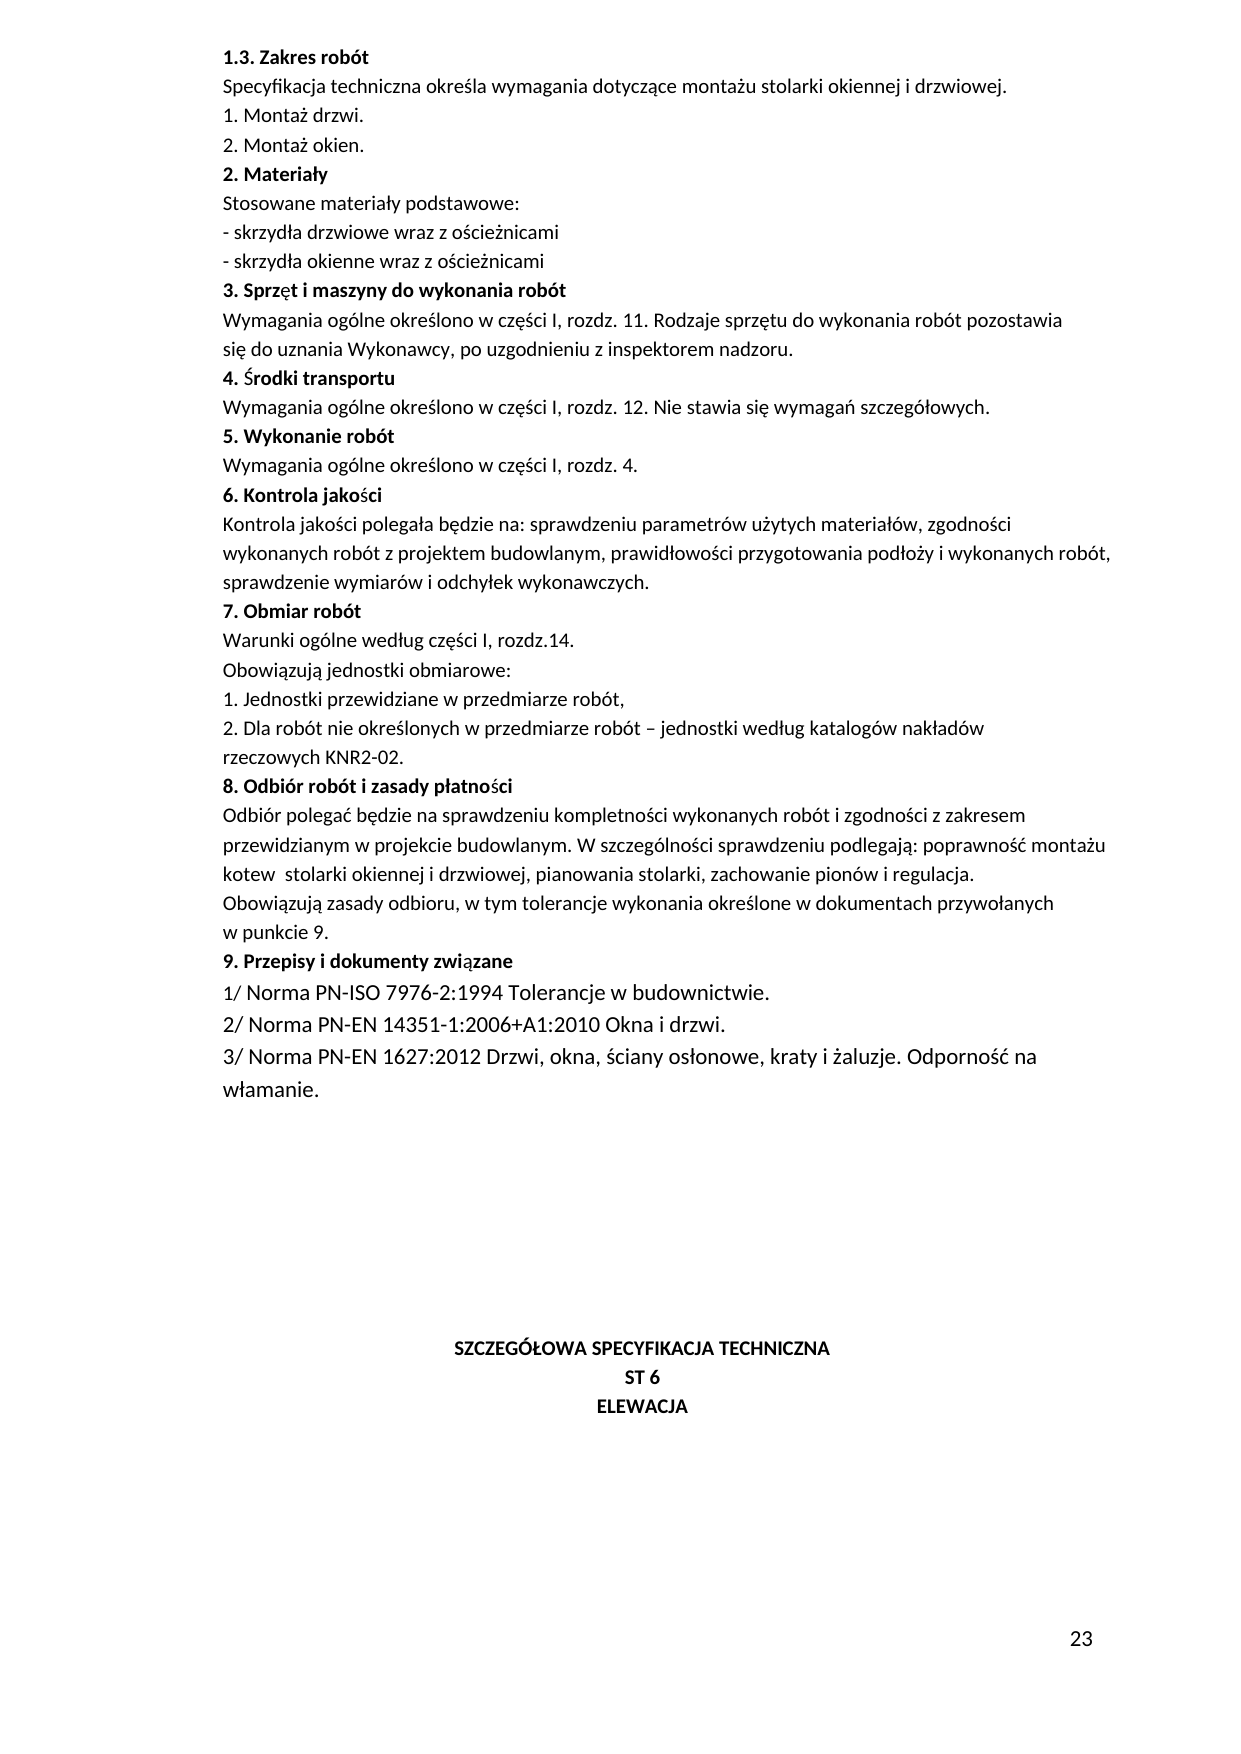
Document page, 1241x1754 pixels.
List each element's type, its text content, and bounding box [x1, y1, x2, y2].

list 1.3. Zakres robót Specyfikacja techniczna określa wymagania dotyczące montażu stolarki okiennej i drzwiowej. 1. Montaż drzwi. 2. Montaż okien. 2. Materiały Stosowane materiały podstawowe: - skrzydła drzwiowe wraz z ościeżnicami - skrzydła okienne wraz z ościeżnicami 3. Sprzęt i maszyny do wykonania robót Wymagania ogólne określono w części I, rozdz. 11. Rodzaje sprzętu do wykonania robót pozostawia się do uznania Wykonawcy, po uzgodnieniu z inspektorem nadzoru. 4. Środki transportu Wymagania ogólne określono w części I, rozdz. 12. Nie stawia się wymagań szczegółowych. 5. Wykonanie robót Wymagania ogólne określono w części I, rozdz. 4. 6. Kontrola jakości Kontrola jakości polegała będzie na: sprawdzeniu parametrów użytych materiałów, zgodności wykonanych robót z projektem budowlanym, prawidłowości przygotowania podłoży i wykonanych robót, sprawdzenie wymiarów i odchyłek wykonawczych. [223, 44, 1137, 595]
text SZCZEGÓŁOWA SPECYFIKACJA TECHNICZNA ST 6 ELEWACJA [148, 1335, 1137, 1419]
list 7. Obmiar robót Warunki ogólne według części I, rozdz.14. Obowiązują jednostki obmiarowe: 1. Jednostki przewidziane w przedmiarze robót, 2. Dla robót nie określonych w przedmiarze robót – jednostki według katalogów nakładów rzeczowych KNR2-02. 8. Odbiór robót i zasady płatności Odbiór polegać będzie na sprawdzeniu kompletności wykonanych robót i zgodności z zakresem przewidzianym w projekcie budowlanym. W szczególności sprawdzeniu podlegają: poprawność montażu kotew stolarki okiennej i drzwiowej, pianowania stolarki, zachowanie pionów i regulacja. Obowiązują zasady odbioru, w tym tolerancje wykonania określone w dokumentach przywołanych w punkcie 9. 9. Przepisy i dokumenty związane 1/ Norma PN-ISO 7976-2:1994 Tolerancje w budownictwie. 2/ Norma PN-EN 14351-1:2006+A1:2010 Okna i drzwi. 3/ Norma PN-EN 1627:2012 Drzwi, okna, ściany osłonowe, kraty i żaluzje. Odporność na włamanie. [223, 598, 1137, 1164]
